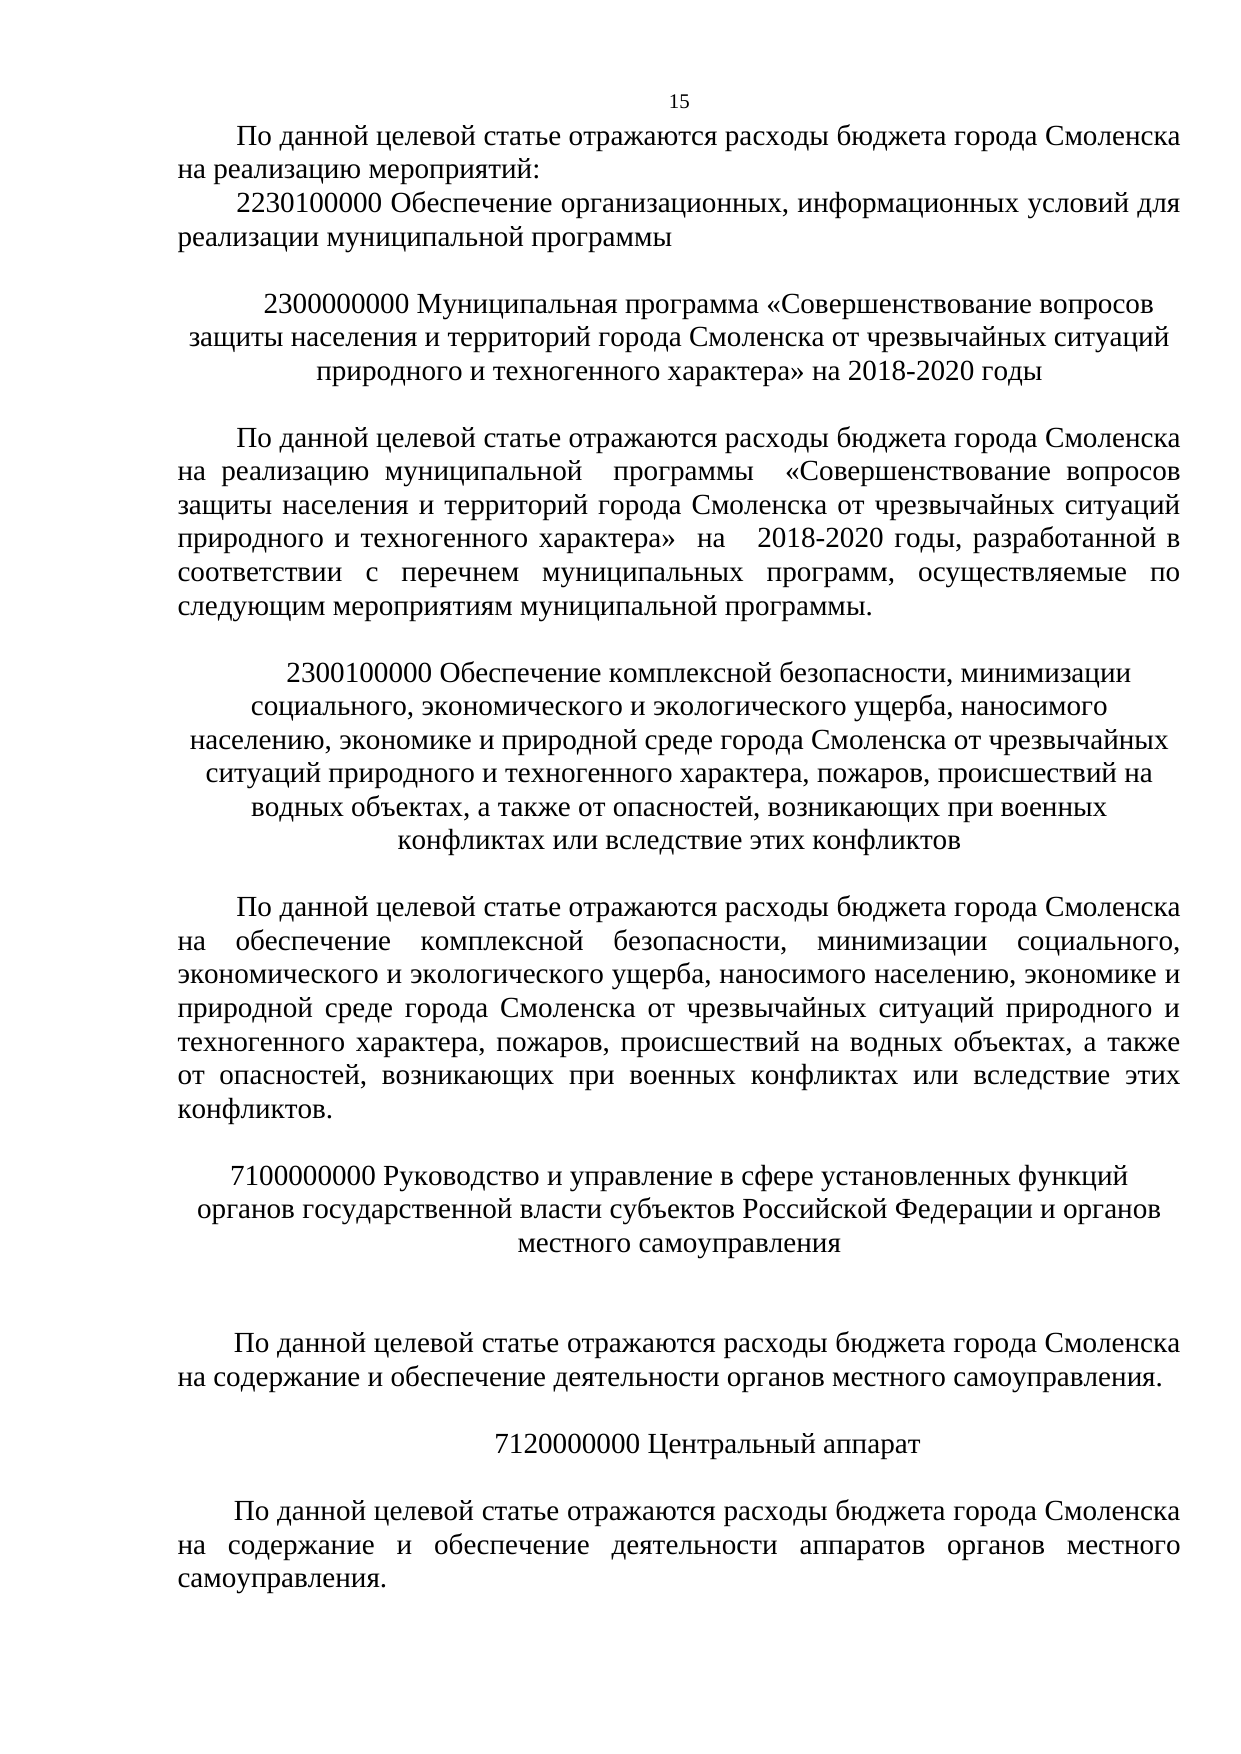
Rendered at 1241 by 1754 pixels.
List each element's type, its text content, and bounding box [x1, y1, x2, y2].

text По данной целевой статье отражаются расходы бюджета города Смоленска на обеспечение комплексной безопасности, минимизации социального, экономического и экологического ущерба, наносимого населению, экономике и природной среде города Смоленска от чрезвычайных ситуаций природного и техногенного характера, пожаров, происшествий на водных объектах, а также от опасностей, возникающих при военных конфликтах или вследствие этих конфликтов. [177, 889, 1181, 1124]
text По данной целевой статье отражаются расходы бюджета города Смоленска на реализацию муниципальной программы «Совершенствование вопросов защиты населения и территорий города Смоленска от чрезвычайных ситуаций природного и техногенного характера» на 2018-2020 годы, разработанной в соответствии с перечнем муниципальных программ, осуществляемые по следующим мероприятиям муниципальной программы. [177, 420, 1181, 621]
text 2300000000 Муниципальная программа «Совершенствование вопросов защиты населения и территорий города Смоленска от чрезвычайных ситуаций природного и техногенного характера» на 2018-2020 годы [177, 286, 1181, 386]
text 7100000000 Руководство и управление в сфере установленных функций органов государственной власти субъектов Российской Федерации и органов местного самоуправления [177, 1158, 1181, 1258]
text По данной целевой статье отражаются расходы бюджета города Смоленска на содержание и обеспечение деятельности органов местного самоуправления. [177, 1326, 1181, 1393]
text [177, 118, 1181, 185]
text 7120000000 Центральный аппарат [177, 1426, 1181, 1460]
text 2300100000 Обеспечение комплексной безопасности, минимизации социального, экономического и экологического ущерба, наносимого населению, экономике и природной среде города Смоленска от чрезвычайных ситуаций природного и техногенного характера, пожаров, происшествий на водных объектах, а также от опасностей, возникающих при военных конфликтах или вследствие этих конфликтов [177, 655, 1181, 856]
text По данной целевой статье отражаются расходы бюджета города Смоленска на содержание и обеспечение деятельности аппаратов органов местного самоуправления. [177, 1493, 1181, 1594]
text 2230100000 Обеспечение организационных, информационных условий для реализации муниципальной программы [177, 185, 1181, 252]
